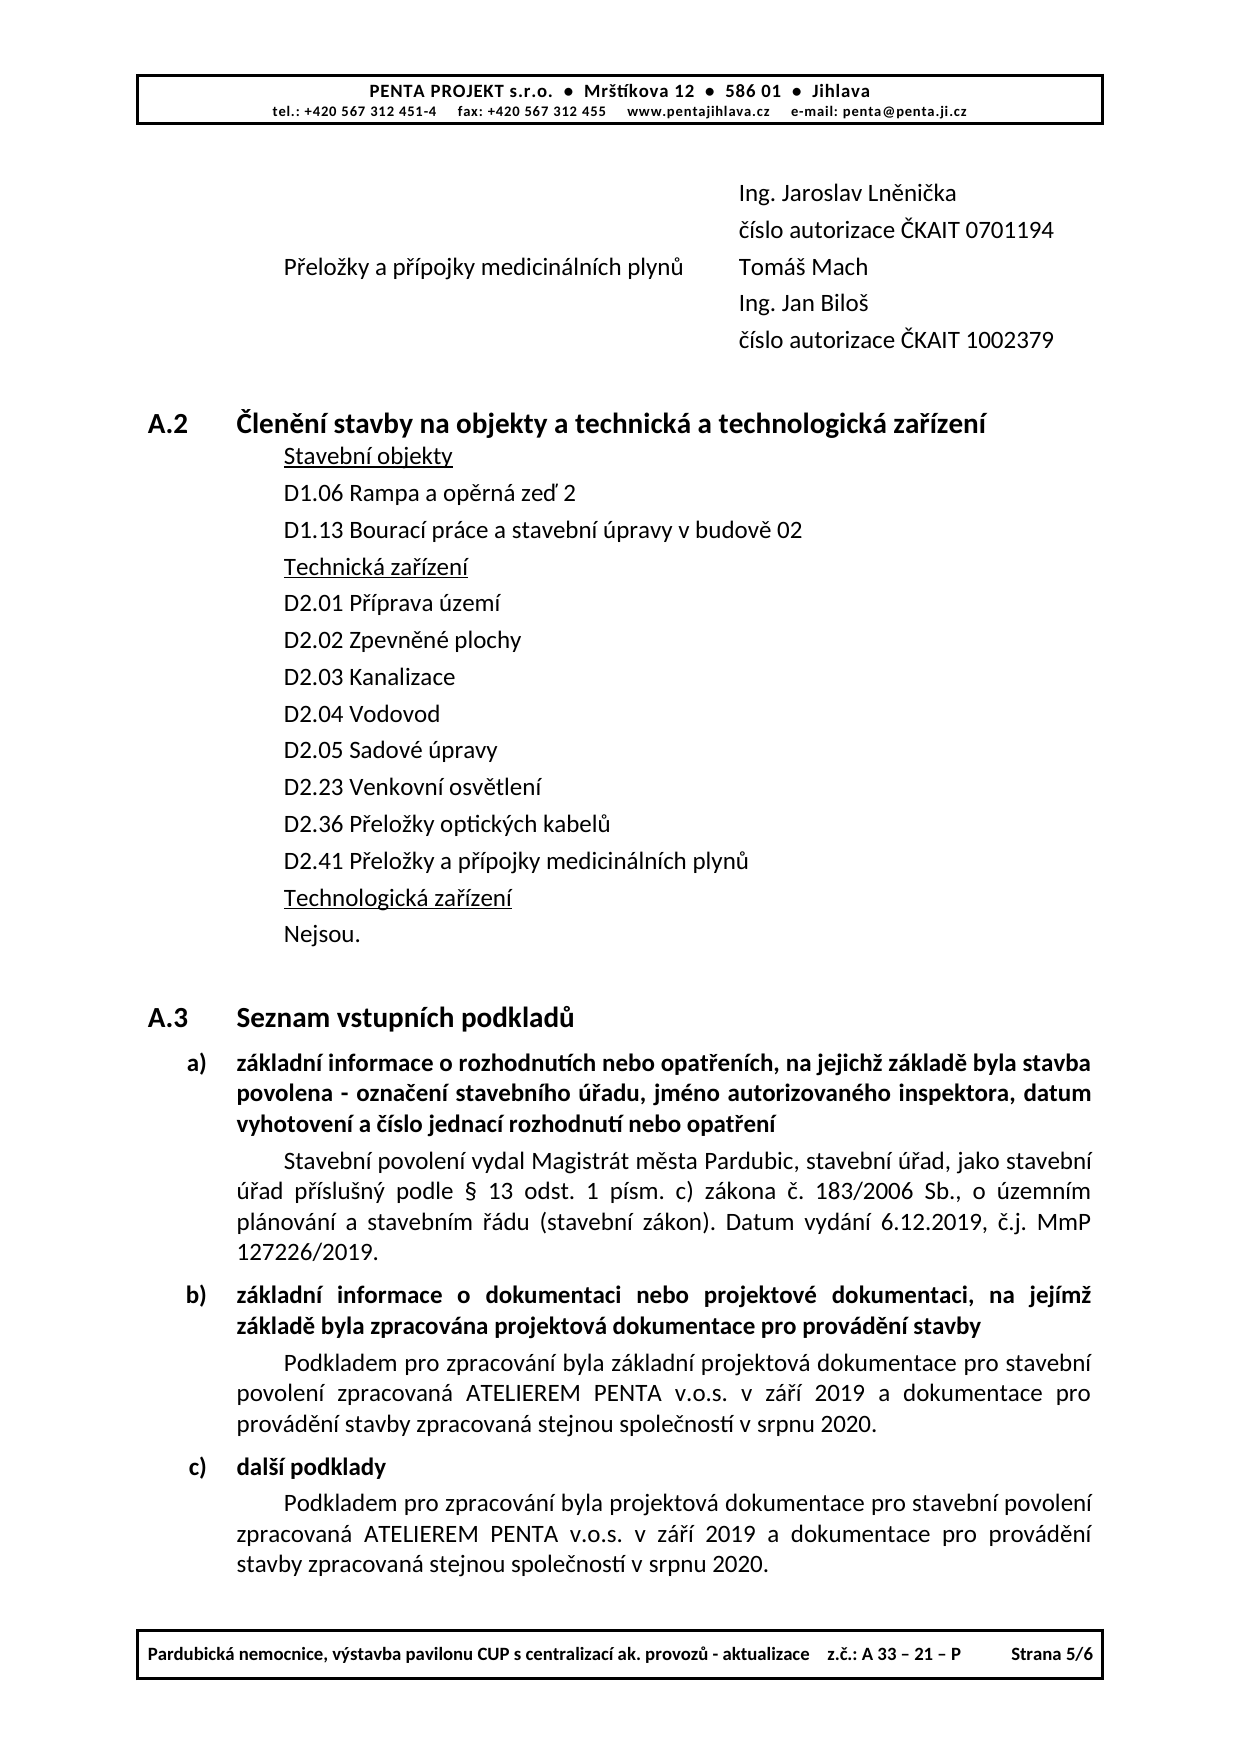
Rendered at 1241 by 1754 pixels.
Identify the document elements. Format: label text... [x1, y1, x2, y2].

text základní informace o rozhodnutích nebo opatřeních, na jejichž základě byla stavba povolena - označení stavebního úřadu, jméno autorizovaného inspektora, datum vyhotovení a číslo jednací rozhodnutí nebo opatření [207, 1047, 1092, 1139]
text Ing. Jaroslav Lněnička [236, 177, 1092, 208]
text D2.01 Příprava území [236, 587, 1092, 618]
text D2.36 Přeložky optických kabelů [236, 808, 1092, 839]
text číslo autorizace ČKAIT 1002379 [236, 324, 1092, 355]
text Podkladem pro zpracování byla projektová dokumentace pro stavební povolení zpracovaná ATELIEREM PENTA v.o.s. v září 2019 a dokumentace pro provádění stavby zpracovaná stejnou společností v srpnu 2020. [236, 1488, 1092, 1579]
text D2.05 Sadové úpravy [236, 734, 1092, 765]
text Podkladem pro zpracování byla základní projektová dokumentace pro stavební povolení zpracovaná ATELIEREM PENTA v.o.s. v září 2019 a dokumentace pro provádění stavby zpracovaná stejnou společností v srpnu 2020. [236, 1347, 1092, 1438]
text D2.41 Přeložky a přípojky medicinálních plynů [236, 845, 1092, 875]
text D2.04 Vodovod [236, 698, 1092, 728]
text základní informace o dokumentaci nebo projektové dokumentaci, na jejímž základě byla zpracována projektová dokumentace pro provádění stavby [207, 1279, 1092, 1341]
text Ing. Jan Biloš [679, 287, 1092, 318]
text Nejsou. [236, 918, 1092, 949]
list Členění stavby na objekty a technická a technologická zařízení [148, 405, 1092, 440]
text D2.02 Zpevněné plochy [236, 624, 1092, 655]
text D1.06 Rampa a opěrná zeď 2 [236, 477, 1092, 508]
text D2.23 Venkovní osvětlení [236, 771, 1092, 802]
text Přeložky a přípojky medicinálních plynů Tomáš Mach [236, 251, 1092, 281]
text D2.03 Kanalizace [236, 661, 1092, 692]
text další podklady [207, 1451, 1092, 1481]
text D1.13 Bourací práce a stavební úpravy v budově 02 [236, 514, 1092, 544]
text Stavební povolení vydal Magistrát města Pardubic, stavební úřad, jako stavební úřad příslušný podle § 13 odst. 1 písm. c) zákona č. 183/2006 Sb., o územním plánování a stavebním řádu (stavební zákon). Datum vydání 6.12.2019, č.j. MmP 127226/2019. [236, 1145, 1092, 1267]
list Seznam vstupních podkladů [148, 999, 1092, 1034]
text Technologická zařízení [236, 882, 1092, 912]
text číslo autorizace ČKAIT 0701194 [236, 214, 1092, 244]
text Technická zařízení [236, 551, 1092, 581]
text Stavební objekty [236, 440, 1092, 471]
